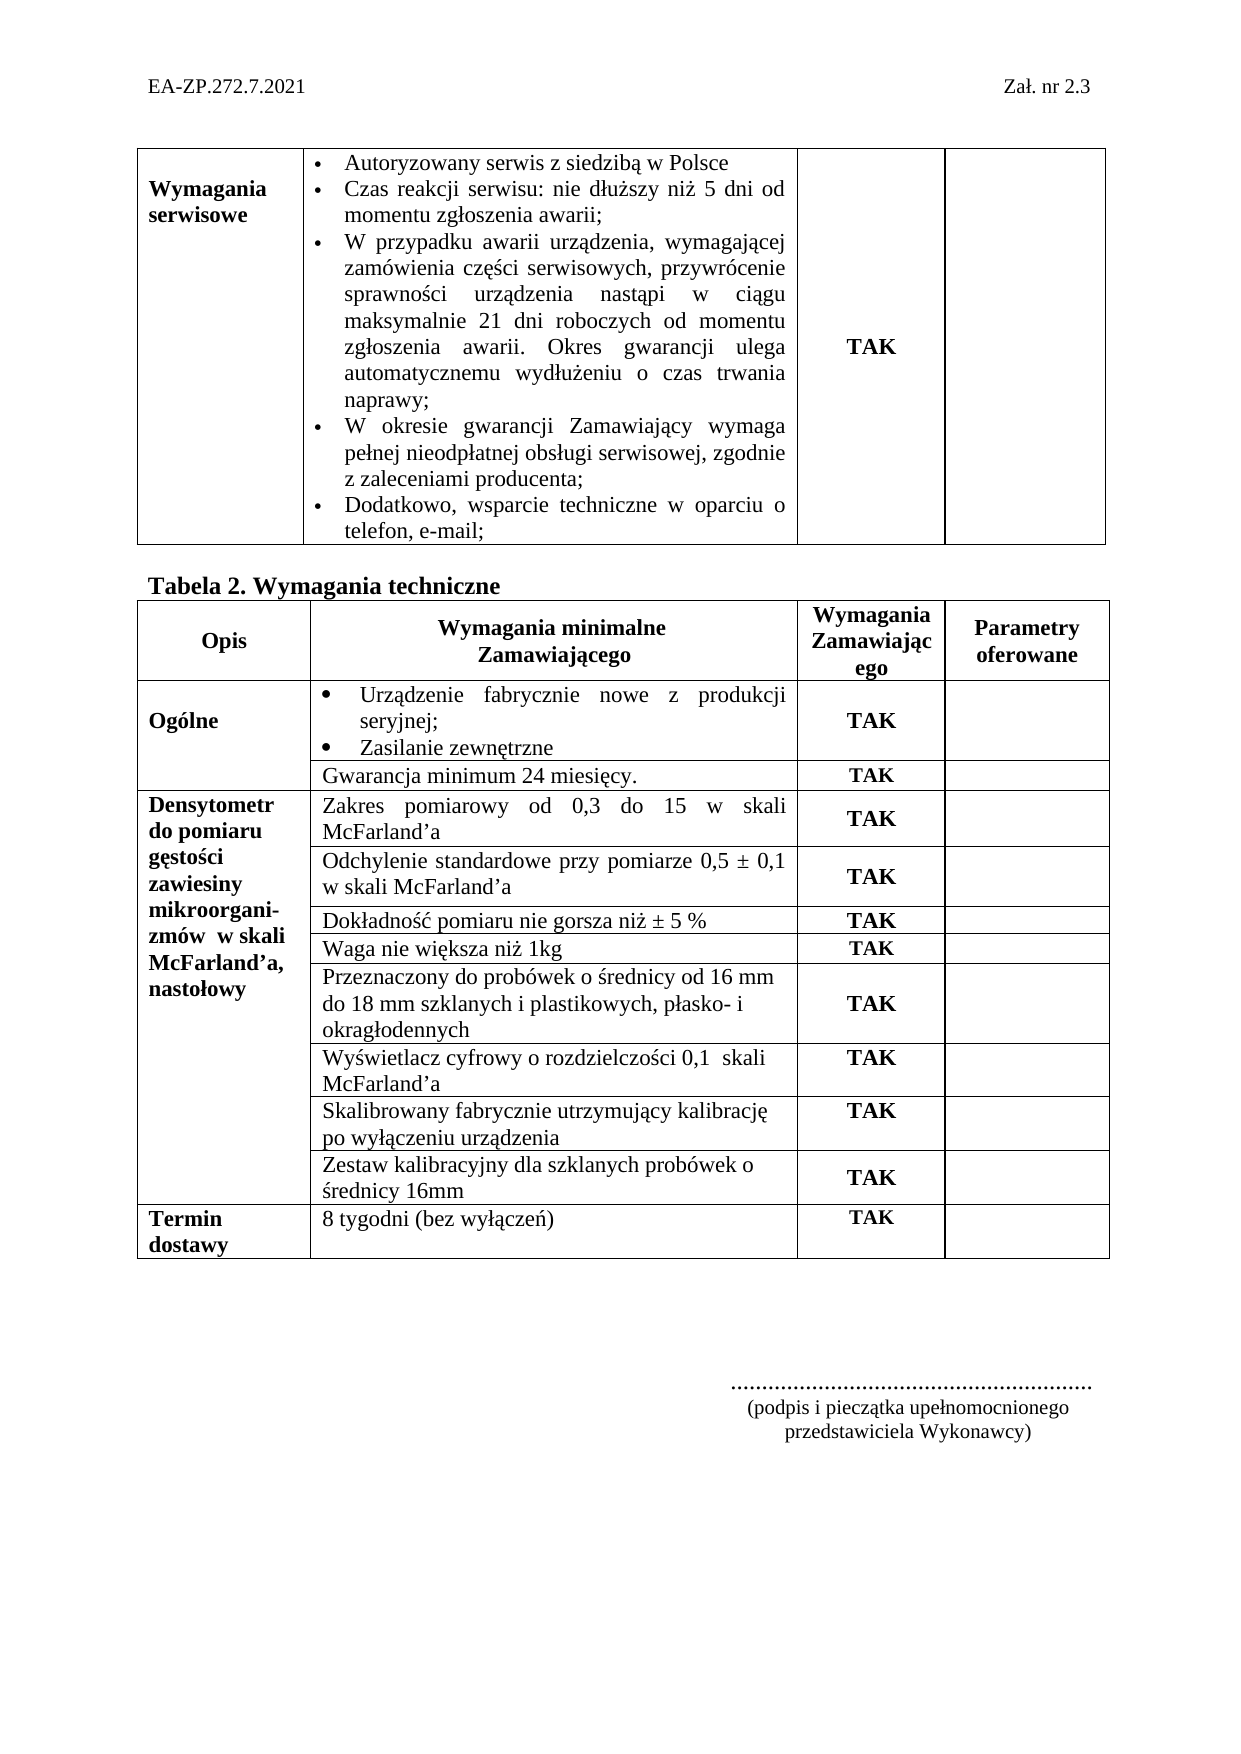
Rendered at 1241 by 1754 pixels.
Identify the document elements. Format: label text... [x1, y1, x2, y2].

table_cell Wyświetlacz cyfrowy o rozdzielczości 0,1 skali McFarland’a [311, 1044, 797, 1096]
table_cell Autoryzowany serwis z siedzibą w Polsce Czas reakcji serwisu: nie dłuższy niż 5 dni od momentu zgłoszenia awarii; W przypadku awarii urządzenia, wymagającej zamówienia części serwisowych, przywrócenie sprawności urządzenia nastąpi w ciągu maksymalnie 21 dni roboczych od momentu zgłoszenia awarii. Okres gwarancji ulega automatycznemu wydłużeniu o czas trwania naprawy; W okresie gwarancji Zamawiający wymaga pełnej nieodpłatnej obsługi serwisowej, zgodnie z zaleceniami producenta; Dodatkowo, wsparcie techniczne w oparciu o telefon, e-mail; [304, 149, 797, 544]
table_cell TAK [798, 1097, 944, 1150]
table_cell TAK [798, 964, 944, 1042]
table_cell [946, 907, 1109, 933]
table_cell Waga nie większa niż 1kg [311, 934, 797, 962]
table_cell [946, 847, 1109, 906]
table_cell [946, 1097, 1109, 1150]
table_cell Odchylenie standardowe przy pomiarze 0,5 ± 0,1 w skali McFarland’a [311, 847, 797, 906]
table_cell [946, 761, 1109, 790]
table_cell TAK [798, 1151, 944, 1204]
table_cell [946, 149, 1105, 544]
text Tabela 2. Wymagania techniczne [148, 571, 1093, 600]
text przedstawiciela Wykonawcy) [723, 1419, 1093, 1443]
table_cell Skalibrowany fabrycznie utrzymujący kalibrację po wyłączeniu urządzenia [311, 1097, 797, 1150]
table_cell 8 tygodni (bez wyłączeń) [311, 1205, 797, 1257]
table_cell Gwarancja minimum 24 miesięcy. [311, 761, 797, 790]
table_cell TAK [798, 1205, 944, 1257]
table_cell TAK [798, 761, 944, 790]
table_cell TAK [798, 681, 944, 760]
text .......................................................... [726, 1366, 1093, 1395]
table_cell Wymagania serwisowe [138, 149, 303, 544]
table_cell Urządzenie fabrycznie nowe z produkcji seryjnej; Zasilanie zewnętrzne [311, 681, 797, 760]
table_cell TAK [798, 791, 944, 846]
table_cell [946, 791, 1109, 846]
table_cell TAK [798, 934, 944, 962]
table_cell Zestaw kalibracyjny dla szklanych probówek o średnicy 16mm [311, 1151, 797, 1204]
table_cell Przeznaczony do probówek o średnicy od 16 mm do 18 mm szklanych i plastikowych, płasko- i okragłodennych [311, 964, 797, 1042]
table_cell [946, 1205, 1109, 1257]
table_cell [946, 681, 1109, 760]
table_cell TAK [798, 149, 944, 544]
table_cell [946, 934, 1109, 962]
table_cell Dokładność pomiaru nie gorsza niż ± 5 % [311, 907, 797, 933]
table_cell [946, 964, 1109, 1042]
table_cell TAK [798, 907, 944, 933]
table_cell [946, 1151, 1109, 1204]
table_cell Zakres pomiarowy od 0,3 do 15 w skali McFarland’a [311, 791, 797, 846]
table_cell Termin dostawy [138, 1205, 310, 1257]
table_header Opis [138, 601, 310, 680]
table_cell TAK [798, 1044, 944, 1096]
table_cell [946, 1044, 1109, 1096]
table_cell TAK [798, 847, 944, 906]
table_header Parametry oferowane [946, 601, 1109, 680]
table_cell Densytometr do pomiaru gęstości zawiesiny mikroorgani-zmów w skali McFarland’a, nastołowy [138, 791, 310, 1204]
text (podpis i pieczątka upełnomocnionego [723, 1395, 1093, 1419]
table_header Wymagania minimalne Zamawiającego [311, 601, 797, 680]
table_cell Ogólne [138, 681, 310, 790]
table_header Wymagania Zamawiającego [798, 601, 944, 680]
